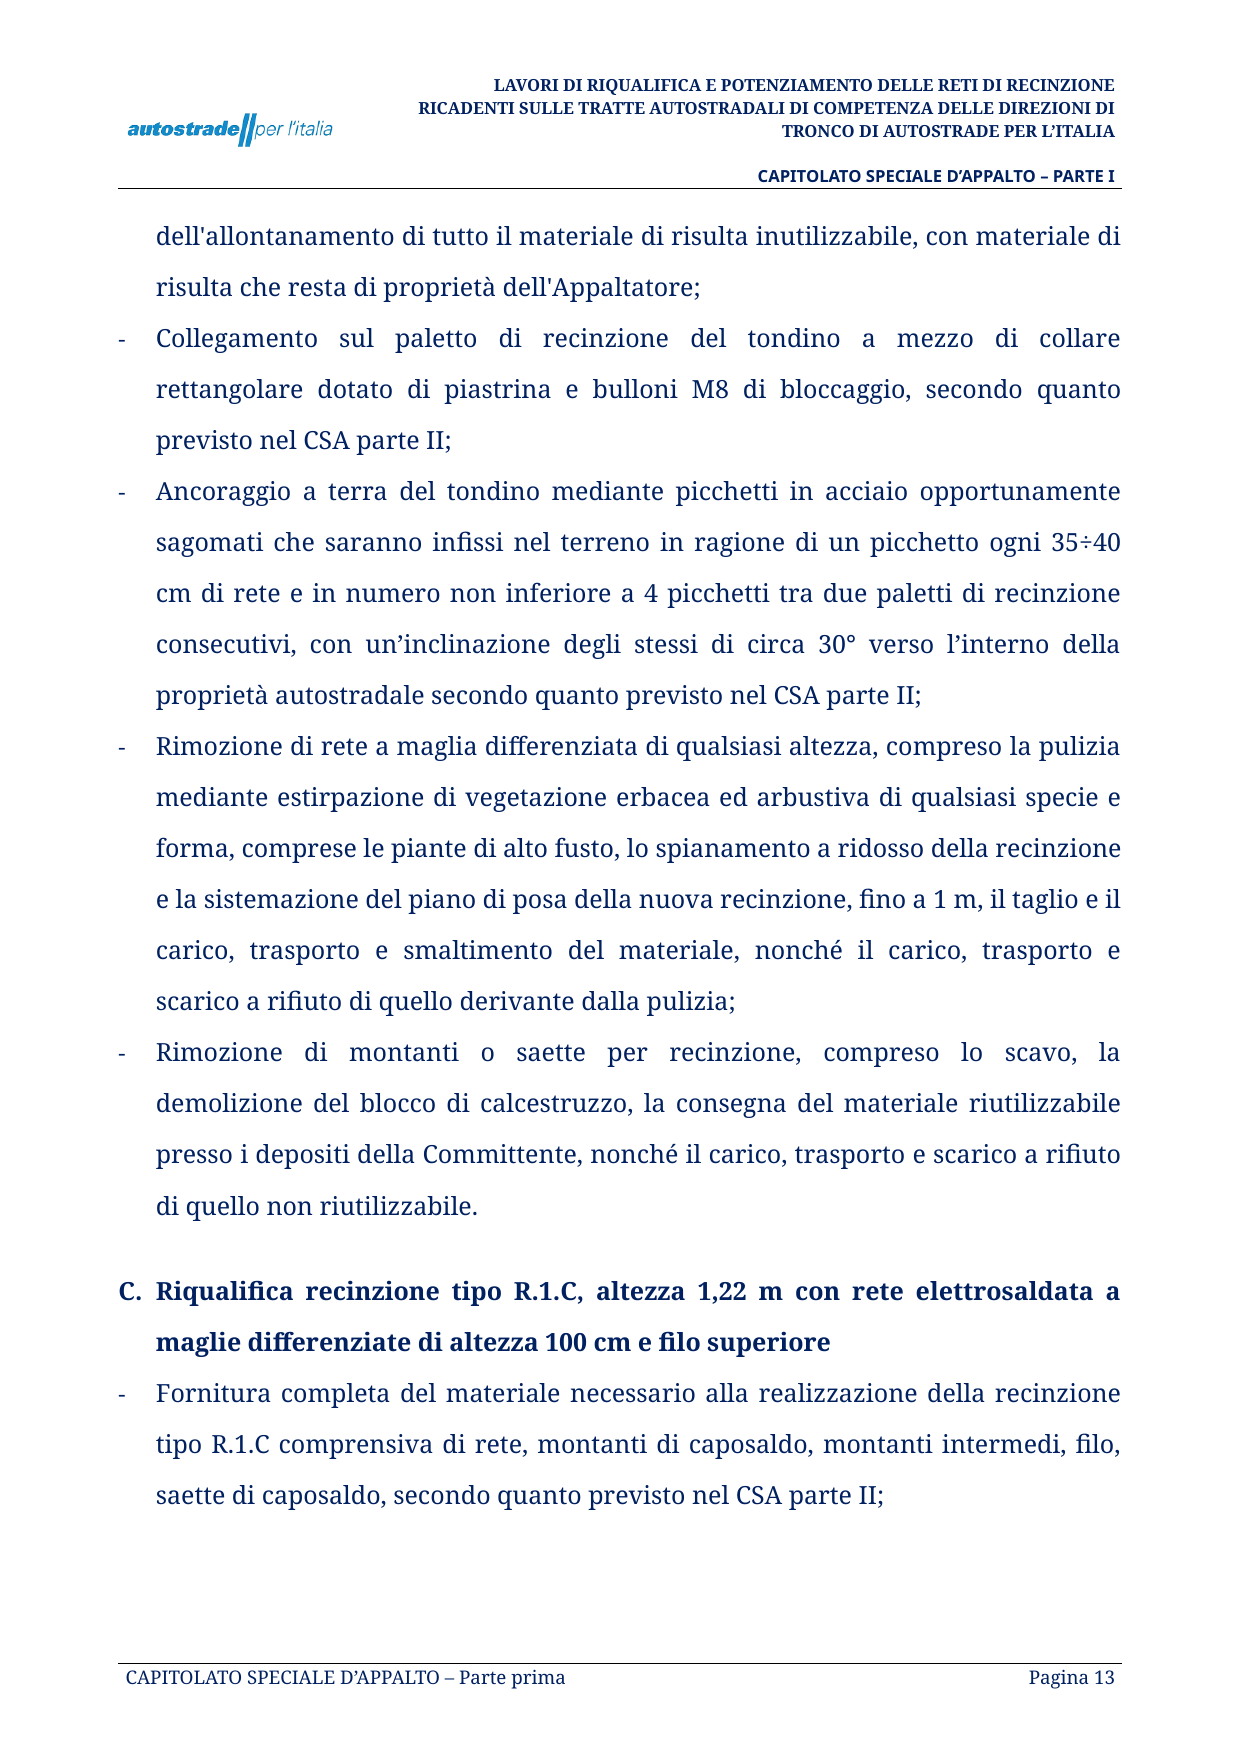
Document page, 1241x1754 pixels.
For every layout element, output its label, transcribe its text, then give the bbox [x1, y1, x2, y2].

list Riqualifica recinzione tipo R.1.C, altezza 1,22 m con rete elettrosaldata a maglie differenziate di altezza 100 cm e filo superiore [118, 1273, 1122, 1358]
list Rimozione di montanti o saette per recinzione, compreso lo scavo, la demolizione del blocco di calcestruzzo, la consegna del materiale riutilizzabile presso i depositi della Committente, nonché il carico, trasporto e scarico a rifiuto di quello non riutilizzabile. [118, 1035, 1122, 1222]
picture [125, 105, 339, 156]
list Rimozione di rete a maglia differenziata di qualsiasi altezza, compreso la pulizia mediante estirpazione di vegetazione erbacea ed arbustiva di qualsiasi specie e forma, comprese le piante di alto fusto, lo spianamento a ridosso della recinzione e la sistemazione del piano di posa della nuova recinzione, fino a 1 m, il taglio e il carico, trasporto e smaltimento del materiale, nonché il carico, trasporto e scarico a rifiuto di quello derivante dalla pulizia; [118, 729, 1122, 1018]
list Collegamento sul paletto di recinzione del tondino a mezzo di collare rettangolare dotato di piastrina e bulloni M8 di bloccaggio, secondo quanto previsto nel CSA parte II; [118, 320, 1122, 457]
list Ancoraggio a terra del tondino mediante picchetti in acciaio opportunamente sagomati che saranno infissi nel terreno in ragione di un picchetto ogni 35÷40 cm di rete e in numero non inferiore a 4 picchetti tra due paletti di recinzione consecutivi, con un’inclinazione degli stessi di circa 30° verso l’interno della proprietà autostradale secondo quanto previsto nel CSA parte II; [118, 473, 1122, 712]
list Fornitura completa del materiale necessario alla realizzazione della recinzione tipo R.1.C comprensiva di rete, montanti di caposaldo, montanti intermedi, filo, saette di caposaldo, secondo quanto previsto nel CSA parte II; [118, 1375, 1122, 1511]
